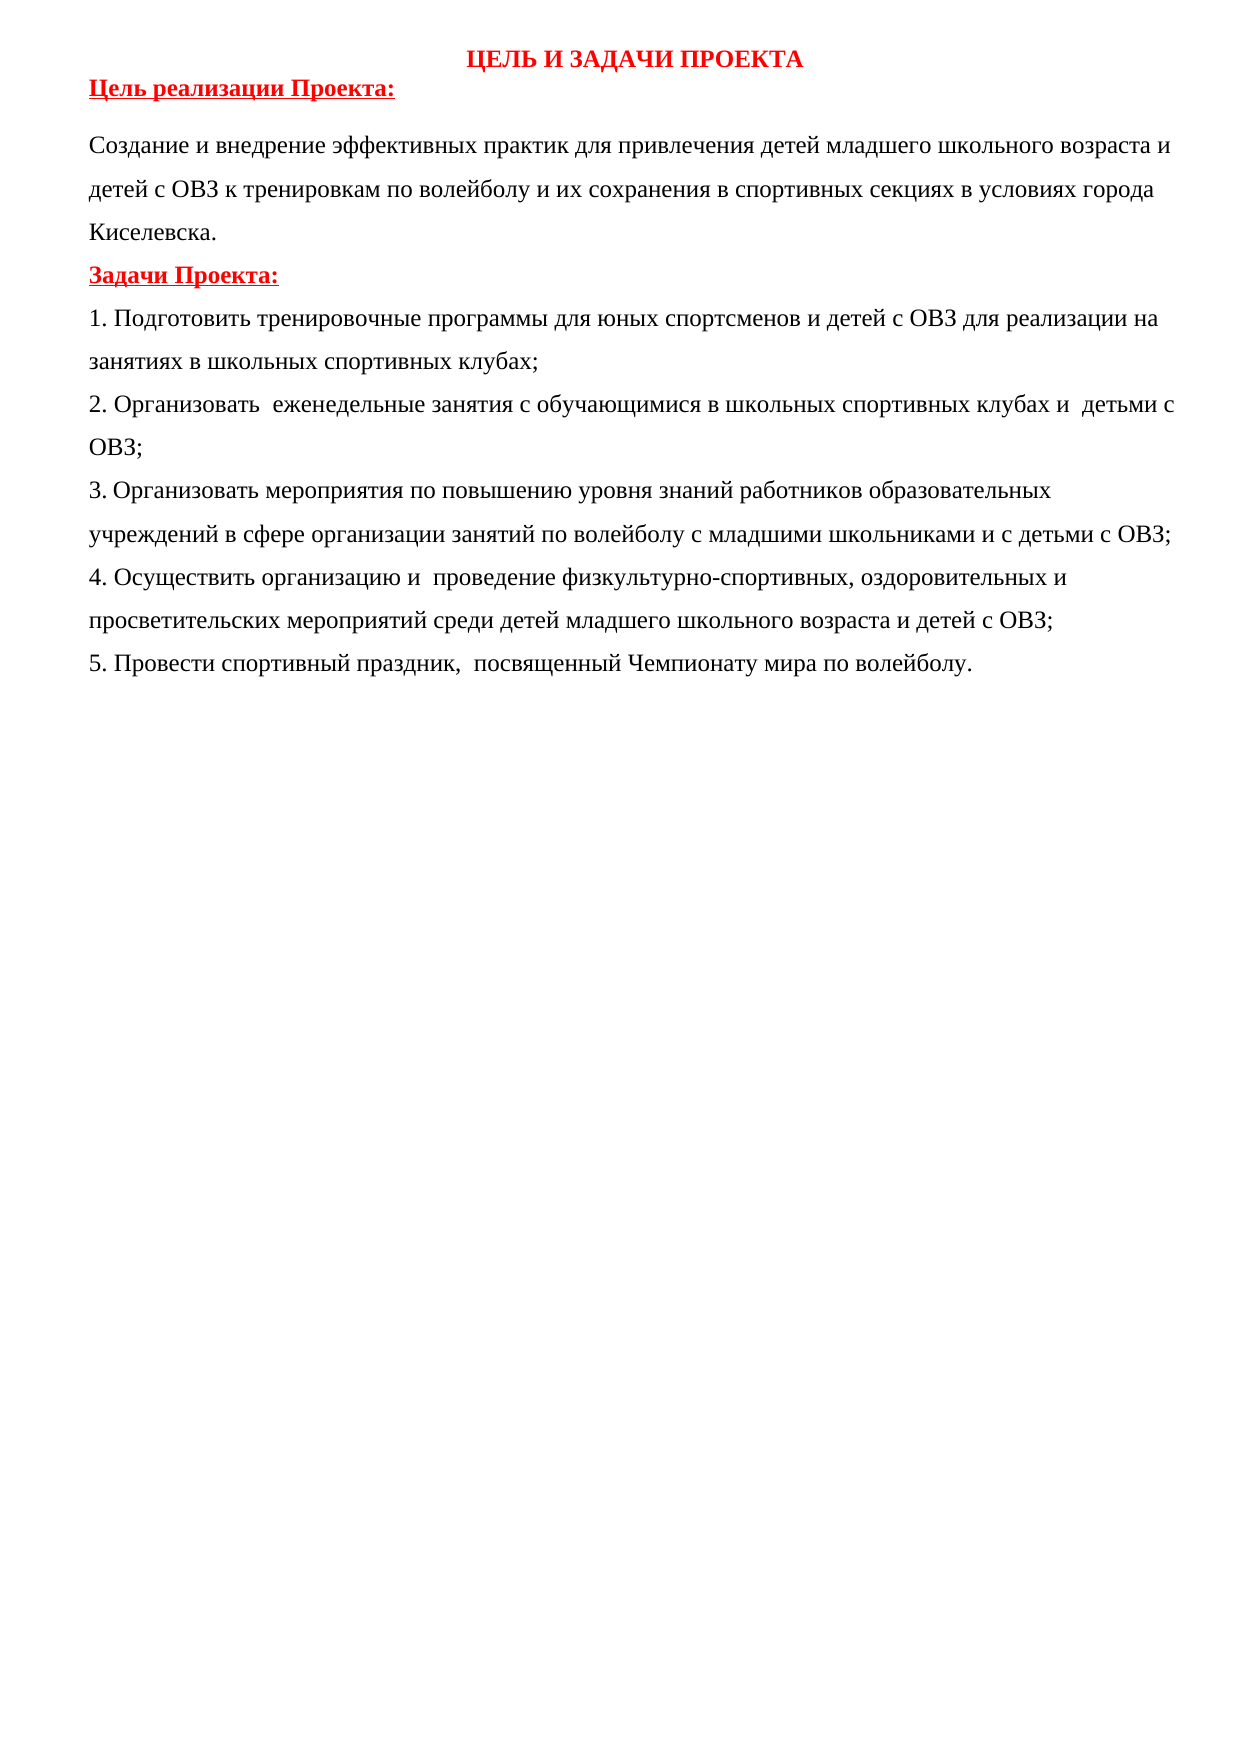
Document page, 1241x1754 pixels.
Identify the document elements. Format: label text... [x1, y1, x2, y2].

text Создание и внедрение эффективных практик для привлечения детей младшего школьного возраста и детей с ОВЗ к тренировкам по волейболу и их сохранения в спортивных секциях в условиях города Киселевска. [89, 131, 1181, 246]
text 2. Организовать еженедельные занятия с обучающимися в школьных спортивных клубах и детьми с ОВЗ; [89, 389, 1181, 461]
text Цель реализации Проекта: [89, 73, 1181, 102]
text 1. Подготовить тренировочные программы для юных спортсменов и детей с ОВЗ для реализации на занятиях в школьных спортивных клубах; [89, 303, 1181, 375]
text ЦЕЛЬ И ЗАДАЧИ ПРОЕКТА [89, 44, 1181, 73]
text 4. Осуществить организацию и проведение физкультурно-спортивных, оздоровительных и просветительских мероприятий среди детей младшего школьного возраста и детей с ОВЗ; [89, 562, 1181, 634]
text Задачи Проекта: [89, 260, 1181, 289]
text 3. Организовать мероприятия по повышению уровня знаний работников образовательных учреждений в сфере организации занятий по волейболу с младшими школьниками и с детьми с ОВЗ; [89, 476, 1181, 547]
text 5. Провести спортивный праздник, посвященный Чемпионату мира по волейболу. [89, 648, 1181, 677]
